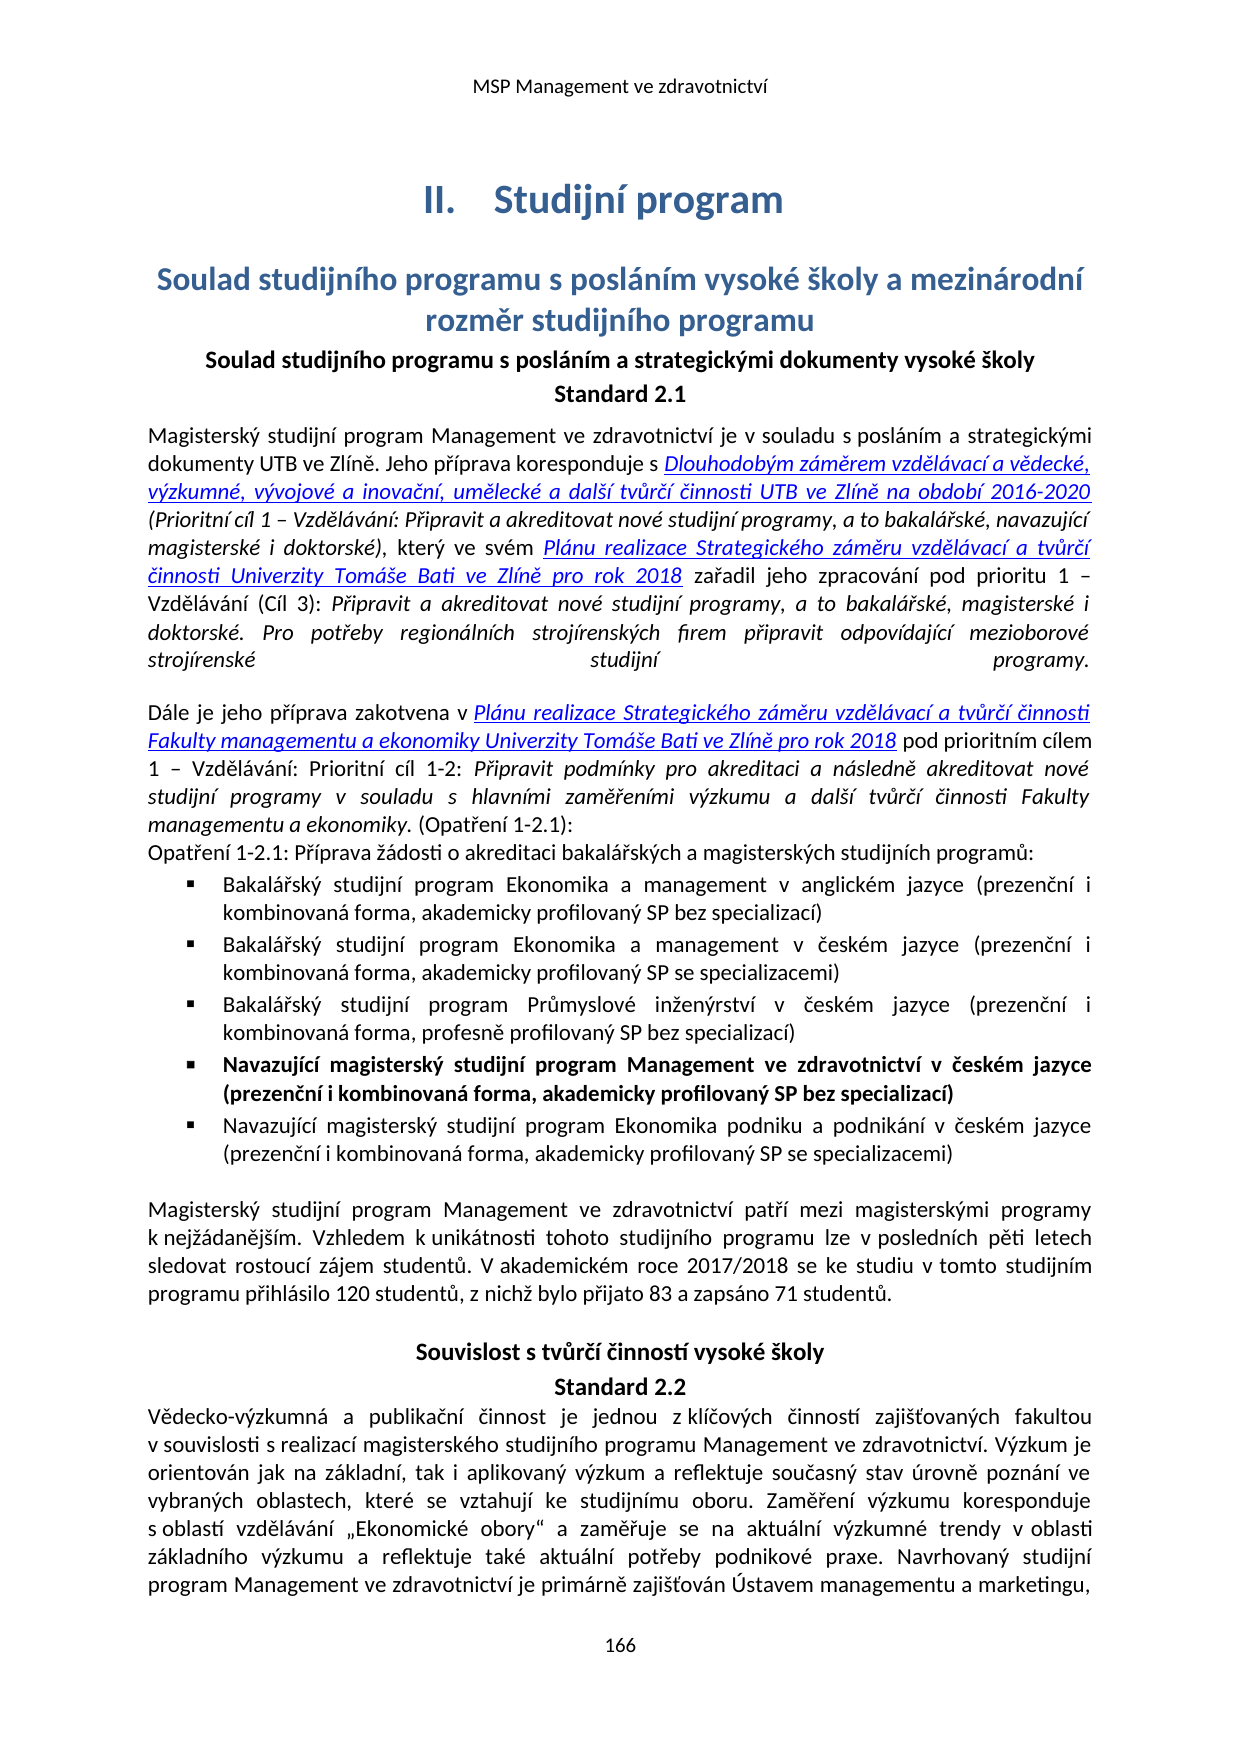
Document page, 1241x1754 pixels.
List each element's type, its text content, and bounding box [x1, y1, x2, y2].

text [148, 1402, 1093, 1598]
subtitle Bakalářský studijní program Ekonomika a management v českém jazyce (prezenční i kombinovaná forma, akademicky profilovaný SP se specializacemi) [185, 930, 1093, 986]
subtitle Navazující magisterský studijní program Ekonomika podniku a podnikání v českém jazyce (prezenční i kombinovaná forma, akademicky profilovaný SP se specializacemi) [185, 1111, 1093, 1167]
subtitle Soulad studijního programu s posláním a strategickými dokumenty vysoké školy [148, 344, 1093, 374]
text Opatření 1-2.1: Příprava žádosti o akreditaci bakalářských a magisterských studijních programů: [148, 838, 1093, 866]
text Magisterský studijní program Management ve zdravotnictví patří mezi magisterskými programy k nejžádanějším. Vzhledem k unikátnosti tohoto studijního programu lze v posledních pěti letech sledovat rostoucí zájem studentů. V akademickém roce 2017/2018 se ke studiu v tomto studijním programu přihlásilo 120 studentů, z nichž bylo přijato 83 a zapsáno 71 studentů. [148, 1195, 1093, 1307]
subtitle Studijní program [148, 173, 1093, 223]
subtitle Bakalářský studijní program Průmyslové inženýrství v českém jazyce (prezenční i kombinovaná forma, profesně profilovaný SP bez specializací) [185, 990, 1093, 1046]
subtitle Souvislost s tvůrčí činností vysoké školy [148, 1337, 1093, 1367]
text Magisterský studijní program Management ve zdravotnictví je v souladu s posláním a strategickými dokumenty UTB ve Zlíně. Jeho příprava koresponduje s Dlouhodobým záměrem vzdělávací a vědecké, výzkumné, vývojové a inovační, umělecké a další tvůrčí činnosti UTB ve Zlíně na období 2016-2020 (Prioritní cíl 1 – Vzdělávání: Připravit a akreditovat nové studijní programy, a to bakalářské, navazující magisterské i doktorské), který ve svém Plánu realizace Strategického záměru vzdělávací a tvůrčí činnosti Univerzity Tomáše Bati ve Zlíně pro rok 2018 zařadil jeho zpracování pod prioritu 1 – Vzdělávání (Cíl 3): Připravit a akreditovat nové studijní programy, a to bakalářské, magisterské i doktorské. Pro potřeby regionálních strojírenských firem připravit odpovídající mezioborové strojírenské studijní programy. [148, 421, 1093, 698]
text Dále je jeho příprava zakotvena v Plánu realizace Strategického záměru vzdělávací a tvůrčí činnosti Fakulty managementu a ekonomiky Univerzity Tomáše Bati ve Zlíně pro rok 2018 pod prioritním cílem 1 – Vzdělávání: Prioritní cíl 1-2: Připravit podmínky pro akreditaci a následně akreditovat nové studijní programy v souladu s hlavními zaměřeními výzkumu a další tvůrčí činnosti Fakulty managementu a ekonomiky. (Opatření 1-2.1): [148, 698, 1093, 838]
subtitle Bakalářský studijní program Ekonomika a management v anglickém jazyce (prezenční i kombinovaná forma, akademicky profilovaný SP bez specializací) [185, 870, 1093, 926]
subtitle Standard 2.2 [148, 1371, 1093, 1402]
subtitle Navazující magisterský studijní program Management ve zdravotnictví v českém jazyce (prezenční i kombinovaná forma, akademicky profilovaný SP bez specializací) [185, 1051, 1093, 1107]
subtitle Soulad studijního programu s posláním vysoké školy a mezinárodní rozměr studijního programu [148, 258, 1093, 339]
subtitle Standard 2.1 [148, 378, 1093, 409]
